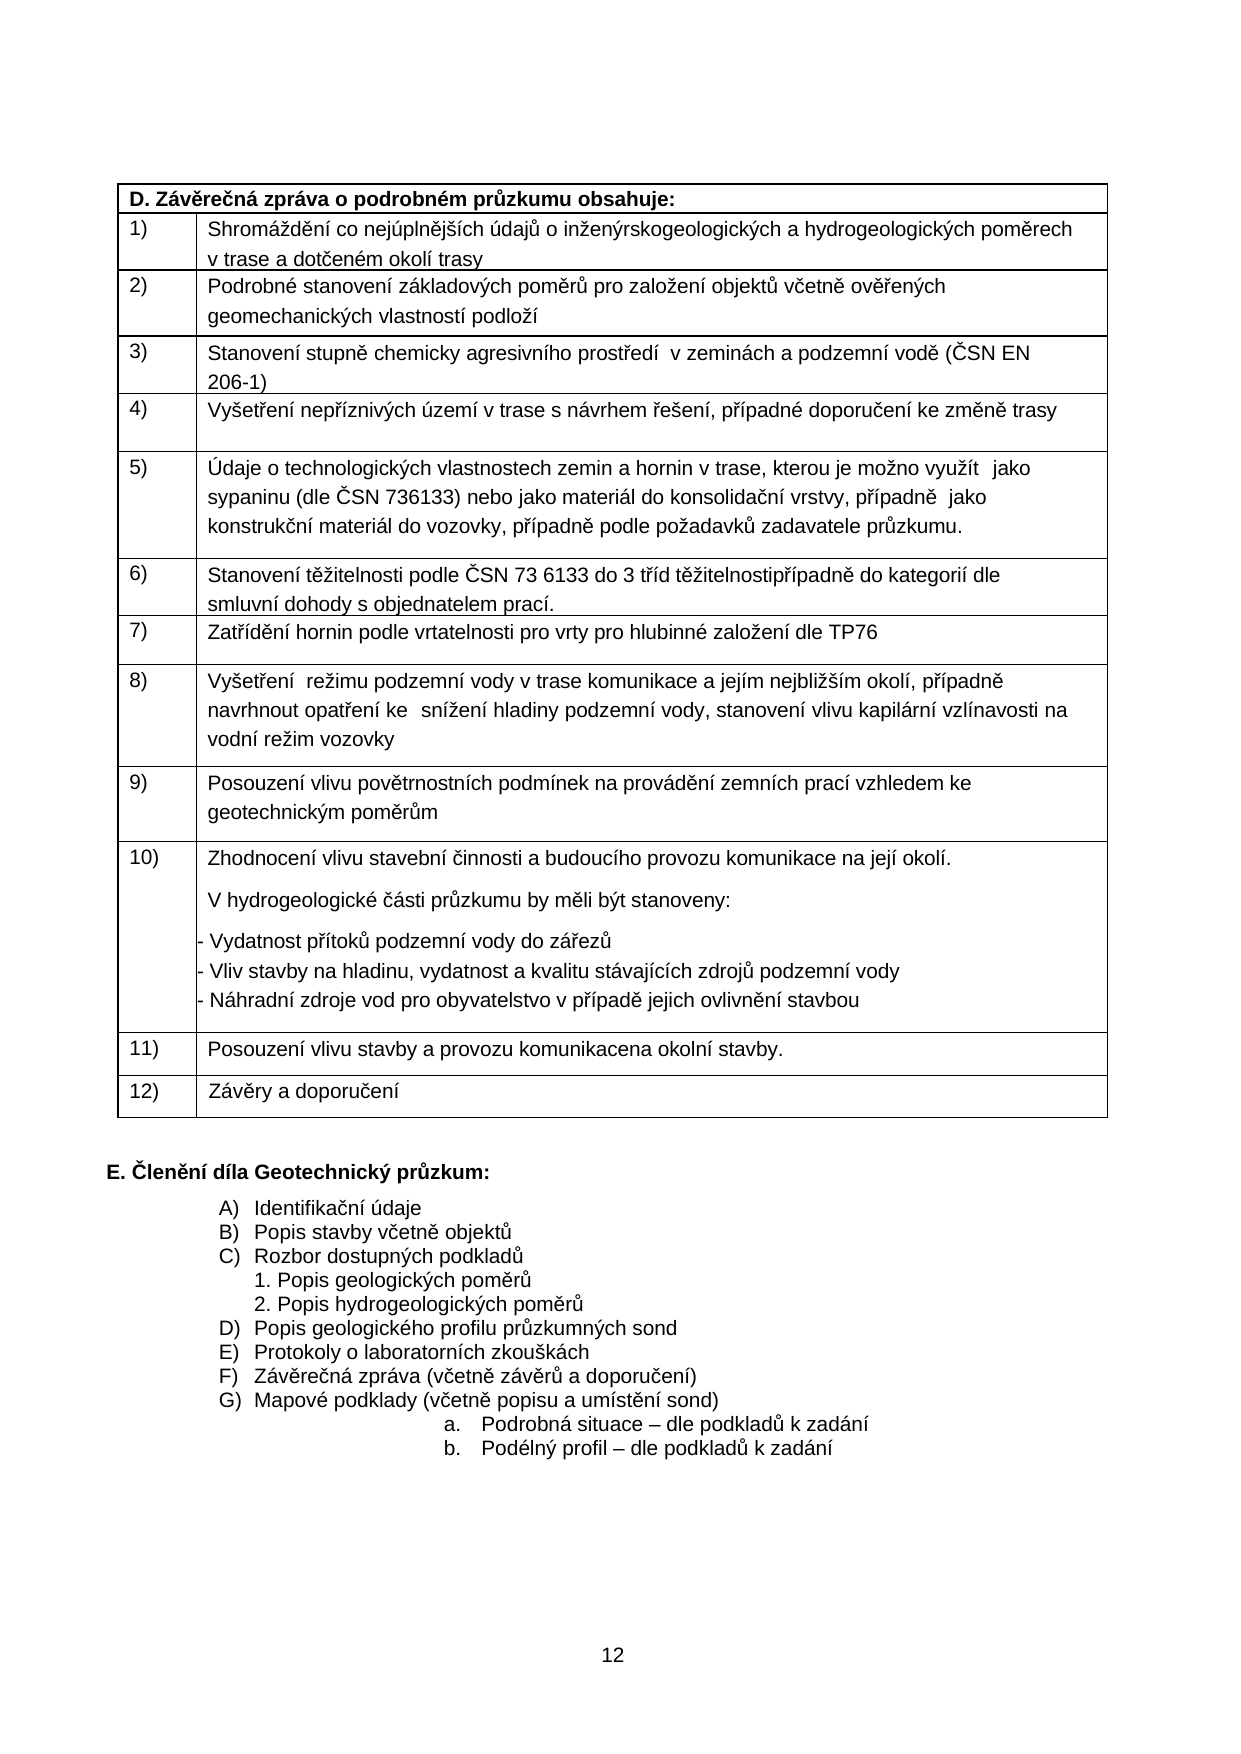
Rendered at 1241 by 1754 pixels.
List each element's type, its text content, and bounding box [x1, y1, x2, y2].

list Protokoly o laboratorních zkouškách [219, 1340, 1119, 1364]
text 2. Popis hydrogeologických poměrů [254, 1292, 1119, 1316]
table_cell Posouzení vlivu povětrnostních podmínek na provádění zemních prací vzhledem ke geotechnickým poměrům [197, 767, 1107, 841]
list Identifikační údaje [219, 1196, 1119, 1220]
text 1. Popis geologických poměrů [254, 1268, 1119, 1292]
table_cell Zatřídění hornin podle vrtatelnosti pro vrty pro hlubinné založení dle TP76 [197, 616, 1107, 664]
list Závěrečná zpráva (včetně závěrů a doporučení) [219, 1364, 1119, 1388]
table_cell 8) [119, 665, 196, 766]
table_cell Zhodnocení vlivu stavební činnosti a budoucího provozu komunikace na její okolí. V hydrogeologické části průzkumu by měli být stanoveny: - Vydatnost přítoků podzemní vody do zářezů - Vliv stavby na hladinu, vydatnost a kvalitu stávajících zdrojů podzemní vody - Náhradní zdroje vod pro obyvatelstvo v případě jejich ovlivnění stavbou [197, 842, 1107, 1032]
text E. Členění díla Geotechnický průzkum: [106, 1159, 1119, 1183]
list Mapové podklady (včetně popisu a umístění sond) [219, 1388, 1119, 1412]
table_cell Shromáždění co nejúplnějších údajů o inženýrskogeologických a hydrogeologických poměrech v trase a dotčeném okolí trasy [197, 214, 1107, 269]
table_cell Posouzení vlivu stavby a provozu komunikacena okolní stavby. [197, 1033, 1107, 1075]
table_cell Vyšetření nepříznivých území v trase s návrhem řešení, případné doporučení ke změně trasy [197, 394, 1107, 451]
table_cell 7) [119, 616, 196, 664]
list Rozbor dostupných podkladů [219, 1244, 1119, 1268]
table_cell 11) [119, 1033, 196, 1075]
table_cell 3) [119, 337, 196, 392]
table_cell 2) [119, 271, 196, 335]
table_cell 9) [119, 767, 196, 841]
table_cell Údaje o technologických vlastnostech zemin a hornin v trase, kterou je možno využít jako sypaninu (dle ČSN 736133) nebo jako materiál do konsolidační vrstvy, případně jako konstrukční materiál do vozovky, případně podle požadavků zadavatele průzkumu. [197, 452, 1107, 557]
table_cell Závěry a doporučení [197, 1076, 1107, 1117]
table_cell Vyšetření režimu podzemní vody v trase komunikace a jejím nejbližším okolí, případně navrhnout opatření ke snížení hladiny podzemní vody, stanovení vlivu kapilární vzlínavosti na vodní režim vozovky [197, 665, 1107, 766]
table_cell 6) [119, 559, 196, 614]
list Podélný profil – dle podkladů k zadání [444, 1436, 1119, 1459]
table_cell 1) [119, 214, 196, 269]
list Podrobná situace – dle podkladů k zadání [444, 1412, 1119, 1436]
table_cell 12) [119, 1076, 196, 1117]
table_cell Podrobné stanovení základových poměrů pro založení objektů včetně ověřených geomechanických vlastností podloží [197, 271, 1107, 335]
table_cell 10) [119, 842, 196, 1032]
table_cell Stanovení těžitelnosti podle ČSN 73 6133 do 3 tříd těžitelnostipřípadně do kategorií dle smluvní dohody s objednatelem prací. [197, 559, 1107, 614]
list Popis geologického profilu průzkumných sond [219, 1316, 1119, 1340]
table_header D. Závěrečná zpráva o podrobném průzkumu obsahuje: [119, 185, 1107, 212]
table_cell 4) [119, 394, 196, 451]
table_cell 5) [119, 452, 196, 557]
table_cell Stanovení stupně chemicky agresivního prostředí v zeminách a podzemní vodě (ČSN EN 206-1) [197, 337, 1107, 392]
list Popis stavby včetně objektů [219, 1220, 1119, 1244]
